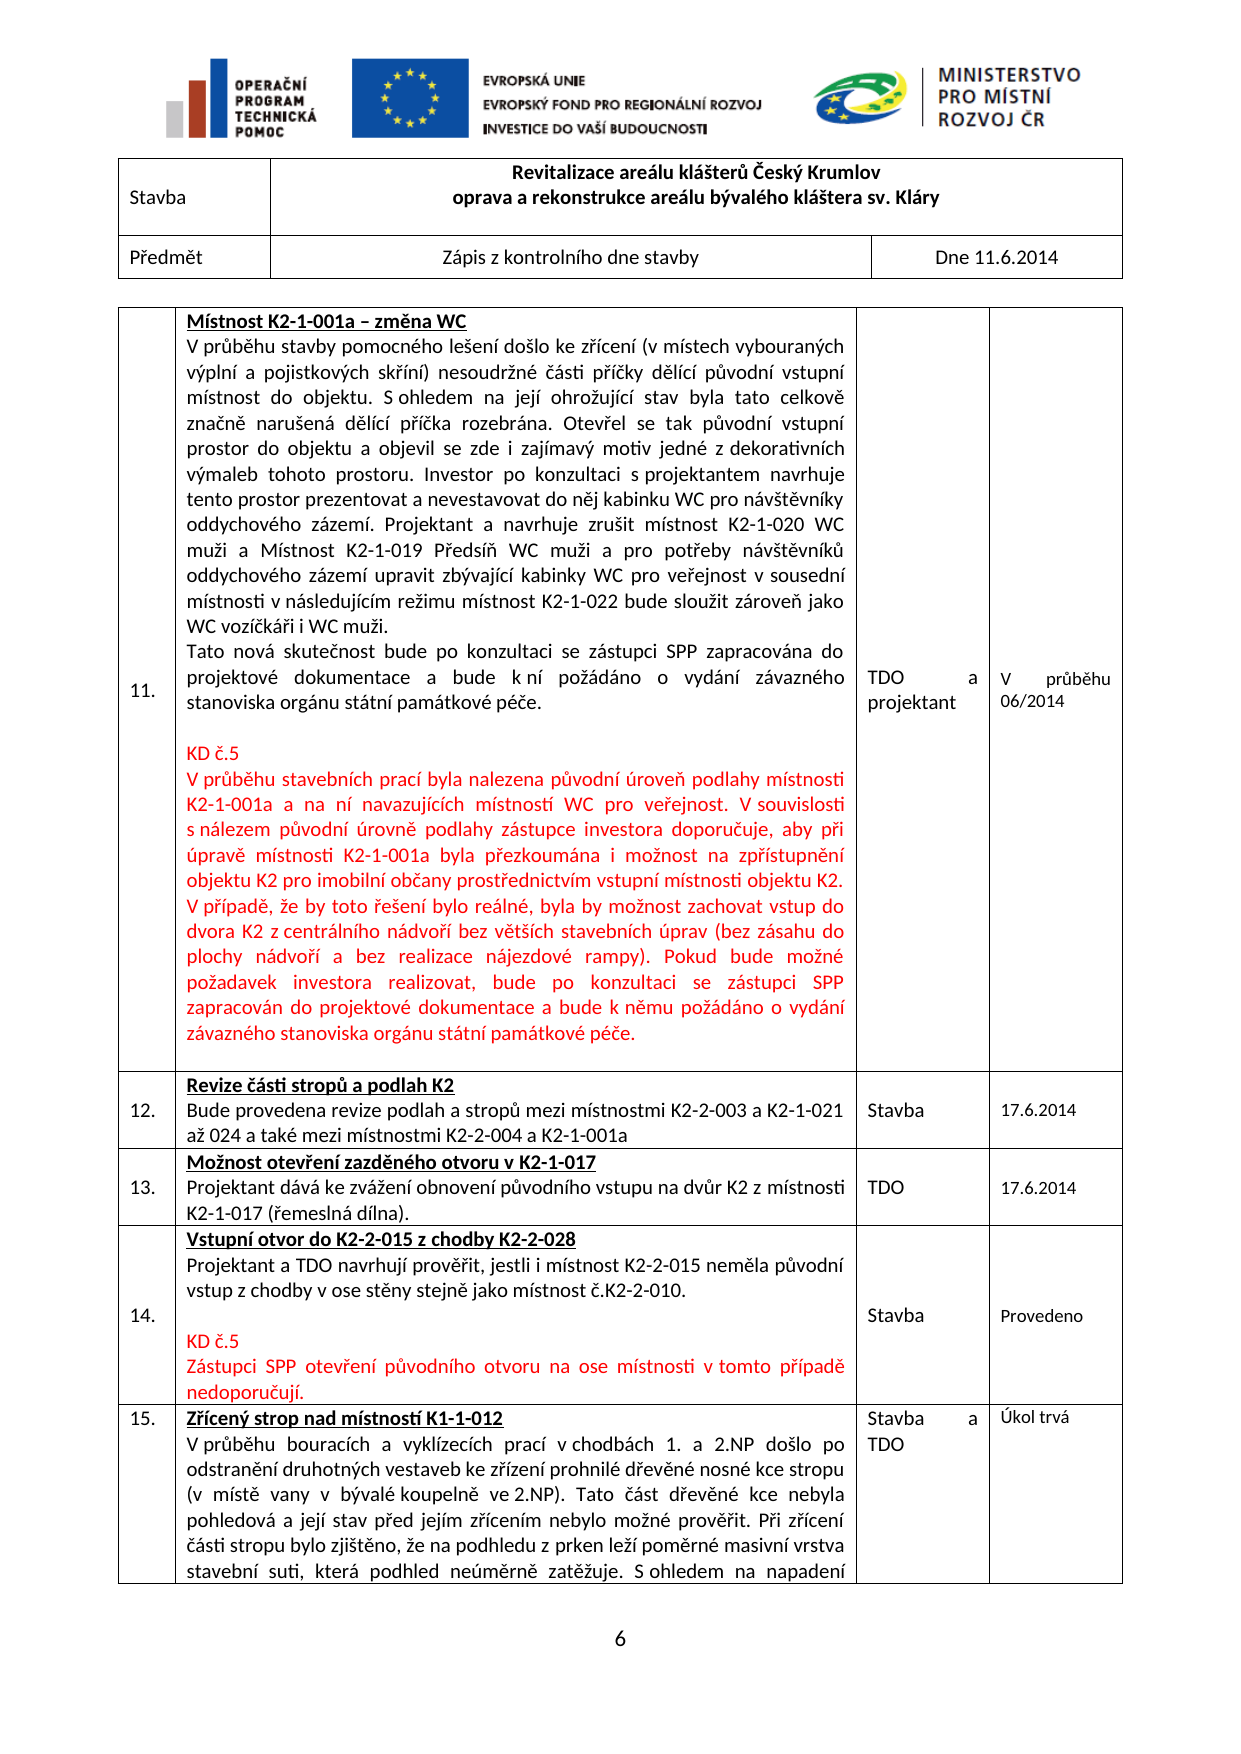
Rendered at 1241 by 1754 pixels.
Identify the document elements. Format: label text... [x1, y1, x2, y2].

table_cell Místnost K2-1-001a – změna WC V průběhu stavby pomocného lešení došlo ke zřícení (v místech vybouraných výplní a pojistkových skříní) nesoudržné části příčky dělící původní vstupní místnost do objektu. S ohledem na její ohrožující stav byla tato celkově značně narušená dělící příčka rozebrána. Otevřel se tak původní vstupní prostor do objektu a objevil se zde i zajímavý motiv jedné z dekorativních výmaleb tohoto prostoru. Investor po konzultaci s projektantem navrhuje tento prostor prezentovat a nevestavovat do něj kabinku WC pro návštěvníky oddychového zázemí. Projektant a navrhuje zrušit místnost K2-1-020 WC muži a Místnost K2-1-019 Předsíň WC muži a pro potřeby návštěvníků oddychového zázemí upravit zbývající kabinky WC pro veřejnost v sousední místnosti v následujícím režimu místnost K2-1-022 bude sloužit zároveň jako WC vozíčkáři i WC muži. Tato nová skutečnost bude po konzultaci se zástupci SPP zapracována do projektové dokumentace a bude k ní požádáno o vydání závazného stanoviska orgánu státní památkové péče. KD č.5 V průběhu stavebních prací byla nalezena původní úroveň podlahy místnosti K2-1-001a a na ní navazujících místností WC pro veřejnost. V souvislosti s nálezem původní úrovně podlahy zástupce investora doporučuje, aby při úpravě místnosti K2-1-001a byla přezkoumána i možnost na zpřístupnění objektu K2 pro imobilní občany prostřednictvím vstupní místnosti objektu K2. V případě, že by toto řešení bylo reálné, byla by možnost zachovat vstup do dvora K2 z centrálního nádvoří bez větších stavebních úprav (bez zásahu do plochy nádvoří a bez realizace nájezdové rampy). Pokud bude možné požadavek investora realizovat, bude po konzultaci se zástupci SPP zapracován do projektové dokumentace a bude k němu požádáno o vydání závazného stanoviska orgánu státní památkové péče. [176, 308, 856, 1071]
table_cell Revize části stropů a podlah K2 Bude provedena revize podlah a stropů mezi místnostmi K2-2-003 a K2-1-021 až 024 a také mezi místnostmi K2-2-004 a K2-1-001a [176, 1072, 856, 1148]
table_cell TDO [857, 1149, 989, 1225]
table_cell Úkol trvá [990, 1405, 1122, 1583]
table_cell Možnost otevření zazděného otvoru v K2-1-017 Projektant dává ke zvážení obnovení původního vstupu na dvůr K2 z místnosti K2-1-017 (řemeslná dílna). [176, 1149, 856, 1225]
table_cell Vstupní otvor do K2-2-015 z chodby K2-2-028 Projektant a TDO navrhují prověřit, jestli i místnost K2-2-015 neměla původní vstup z chodby v ose stěny stejně jako místnost č.K2-2-010. KD č.5 Zástupci SPP otevření původního otvoru na ose místnosti v tomto případě nedoporučují. [176, 1226, 856, 1404]
table_cell 17.6.2014 [990, 1149, 1122, 1225]
table_cell 11. [119, 308, 175, 1071]
table_cell 17.6.2014 [990, 1072, 1122, 1148]
table_cell TDO a projektant [857, 308, 989, 1071]
table_cell 15. [119, 1405, 175, 1583]
table_cell V průběhu 06/2014 [990, 308, 1122, 1071]
table_cell Provedeno [990, 1226, 1122, 1404]
table_cell 14. [119, 1226, 175, 1404]
table_cell Stavba a TDO [857, 1405, 989, 1583]
table_cell 13. [119, 1149, 175, 1225]
picture [147, 45, 1091, 147]
table_cell Stavba [857, 1226, 989, 1404]
table_cell 12. [119, 1072, 175, 1148]
table_cell Stavba [857, 1072, 989, 1148]
